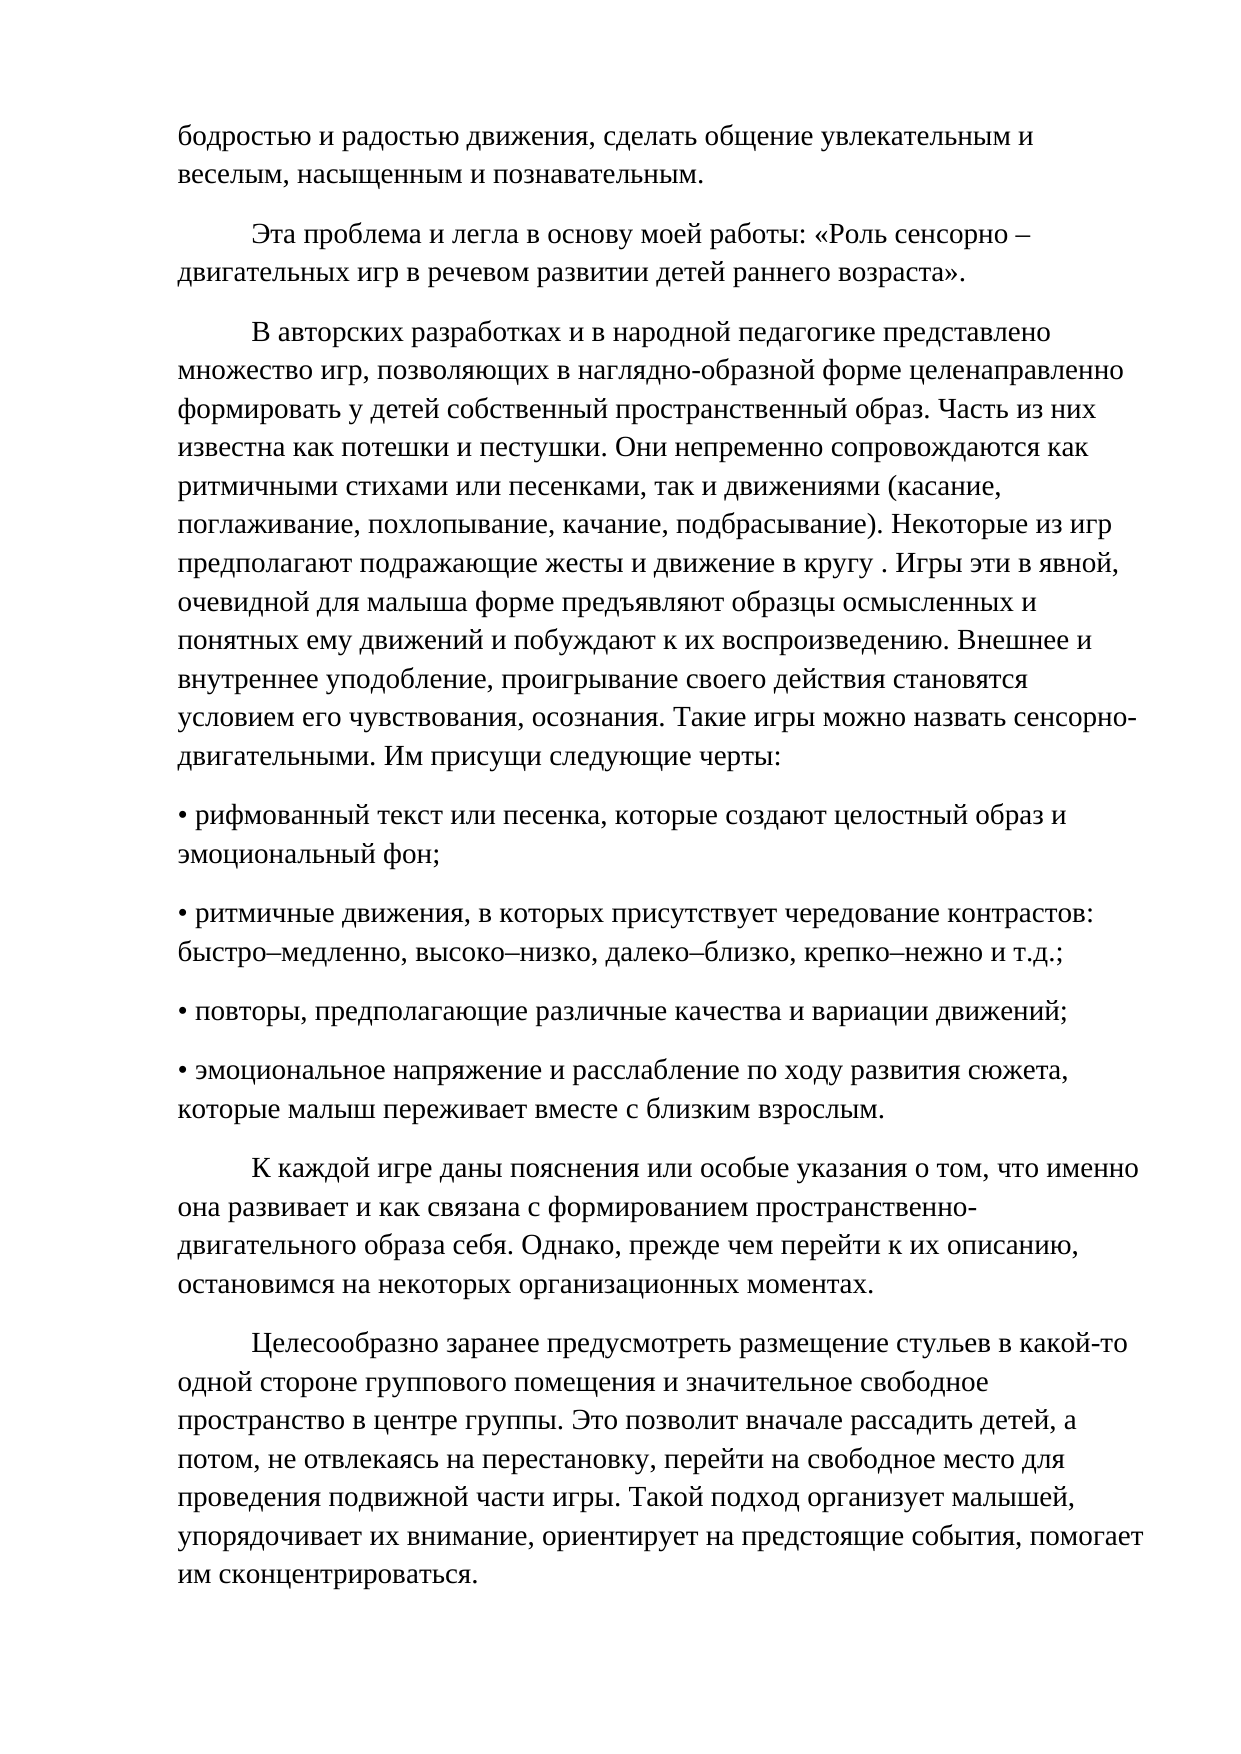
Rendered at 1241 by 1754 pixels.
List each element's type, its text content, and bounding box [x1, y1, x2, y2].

text Целесообразно заранее предусмотреть размещение стульев в какой-то одной стороне группового помещения и значительное свободное пространство в центре группы. Это позволит вначале рассадить детей, а потом, не отвлекаясь на перестановку, перейти на свободное место для проведения подвижной части игры. Такой подход организует малышей, упорядочивает их внимание, ориентирует на предстоящие события, помогает им сконцентрироваться. [177, 1325, 1152, 1590]
text Эта проблема и легла в основу моей работы: «Роль сенсорно – двигательных игр в речевом развитии детей раннего возраста». [177, 216, 1152, 288]
text • эмоциональное напряжение и расслабление по ходу развития сюжета, которые малыш переживает вместе с близким взрослым. [177, 1052, 1152, 1124]
text • ритмичные движения, в которых присутствует чередование контрастов: быстро–медленно, высоко–низко, далеко–близко, крепко–нежно и т.д.; [177, 895, 1152, 967]
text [177, 118, 1152, 190]
text • рифмованный текст или песенка, которые создают целостный образ и эмоциональный фон; [177, 797, 1152, 869]
text К каждой игре даны пояснения или особые указания о том, что именно она развивает и как связана с формированием пространственно-двигательного образа себя. Однако, прежде чем перейти к их описанию, остановимся на некоторых организационных моментах. [177, 1150, 1152, 1299]
text В авторских разработках и в народной педагогике представлено множество игр, позволяющих в наглядно-образной форме целенаправленно формировать у детей собственный пространственный образ. Часть из них известна как потешки и пестушки. Они непременно сопровождаются как ритмичными стихами или песенками, так и движениями (касание, поглаживание, похлопывание, качание, подбрасывание). Некоторые из игр предполагают подражающие жесты и движение в кругу . Игры эти в явной, очевидной для малыша форме предъявляют образцы осмысленных и понятных ему движений и побуждают к их воспроизведению. Внешнее и внутреннее уподобление, проигрывание своего действия становятся условием его чувствования, осознания. Такие игры можно назвать сенсорно-двигательными. Им присущи следующие черты: [177, 314, 1152, 771]
text • повторы, предполагающие различные качества и вариации движений; [177, 993, 1152, 1027]
